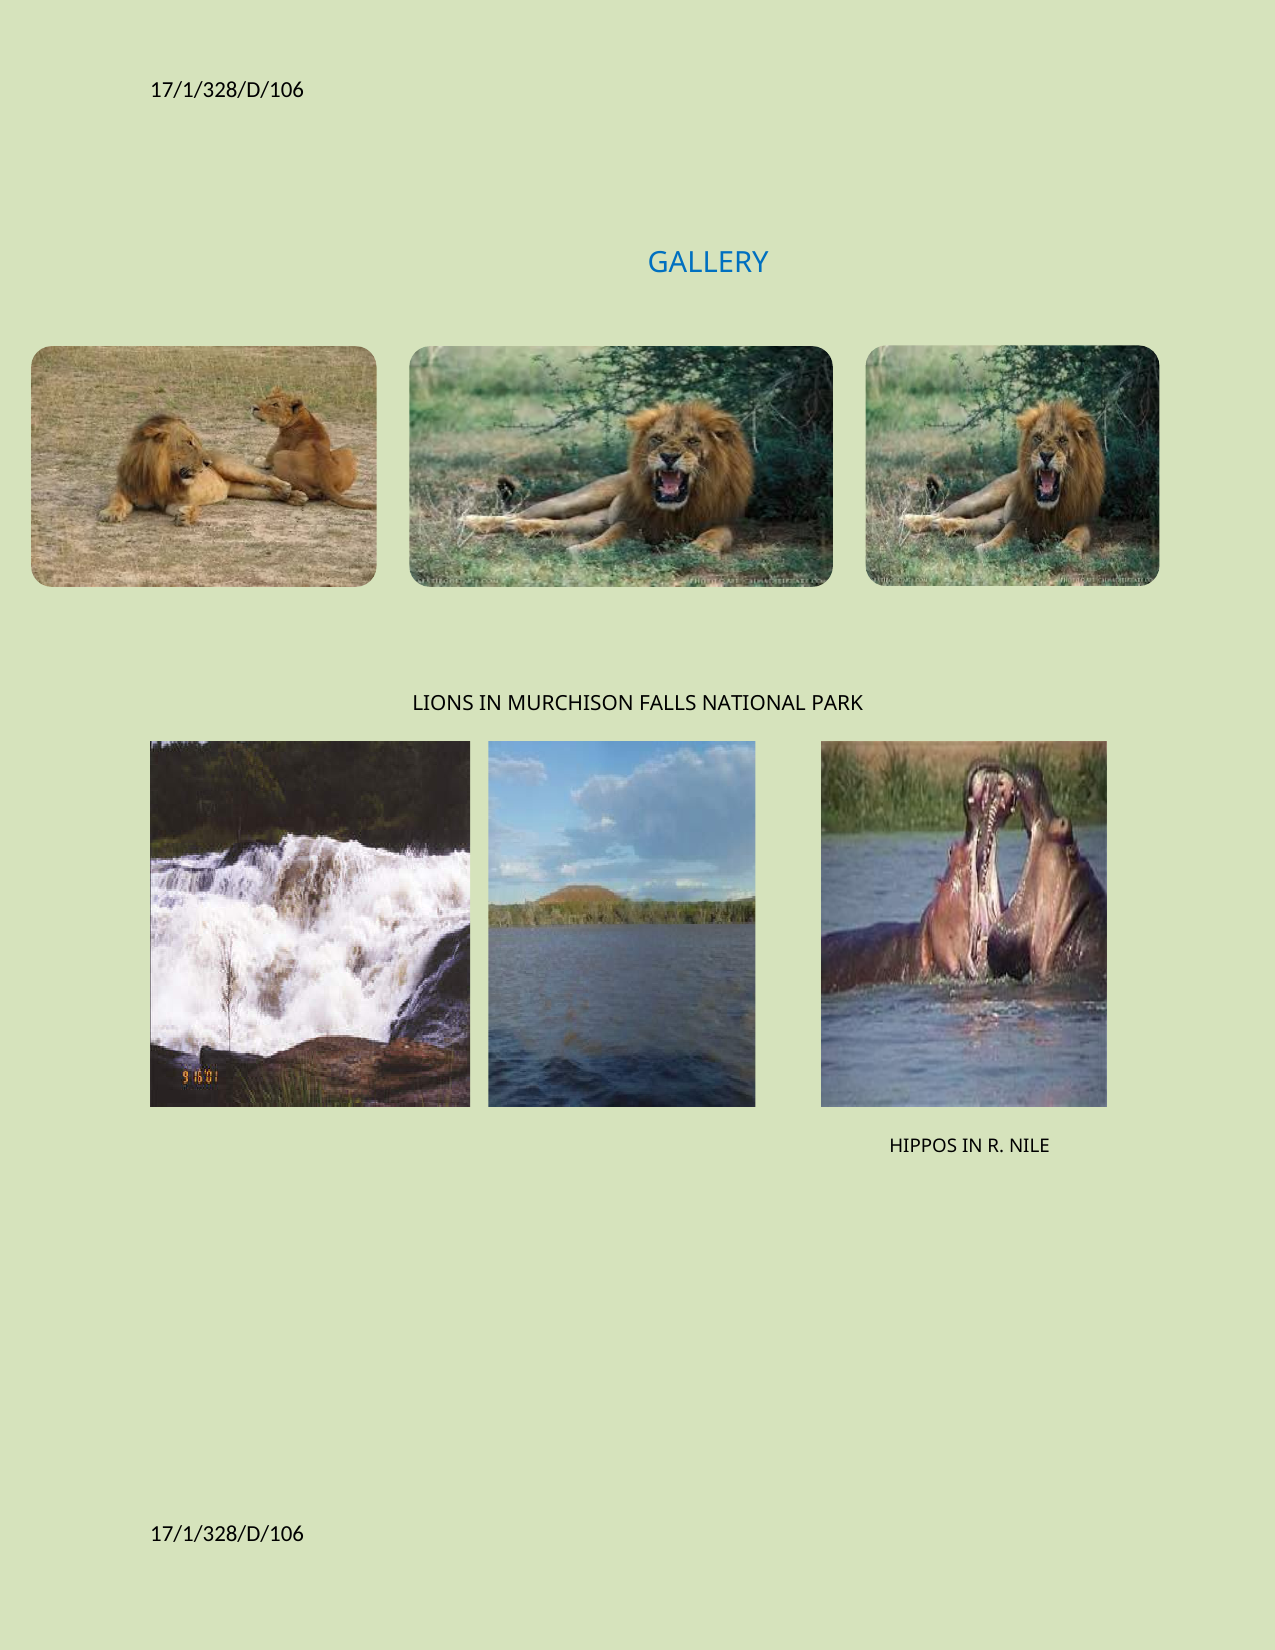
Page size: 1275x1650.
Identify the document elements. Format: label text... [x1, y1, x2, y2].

list GALLERY [291, 241, 1125, 281]
text HIPPOS IN R. NILE [150, 1132, 1125, 1158]
text LIONS IN MURCHISON FALLS NATIONAL PARK [150, 688, 1125, 716]
picture [821, 741, 1107, 1107]
picture [865, 345, 1160, 586]
picture [150, 741, 471, 1107]
picture [488, 741, 756, 1107]
picture [31, 346, 377, 587]
picture [409, 346, 833, 587]
